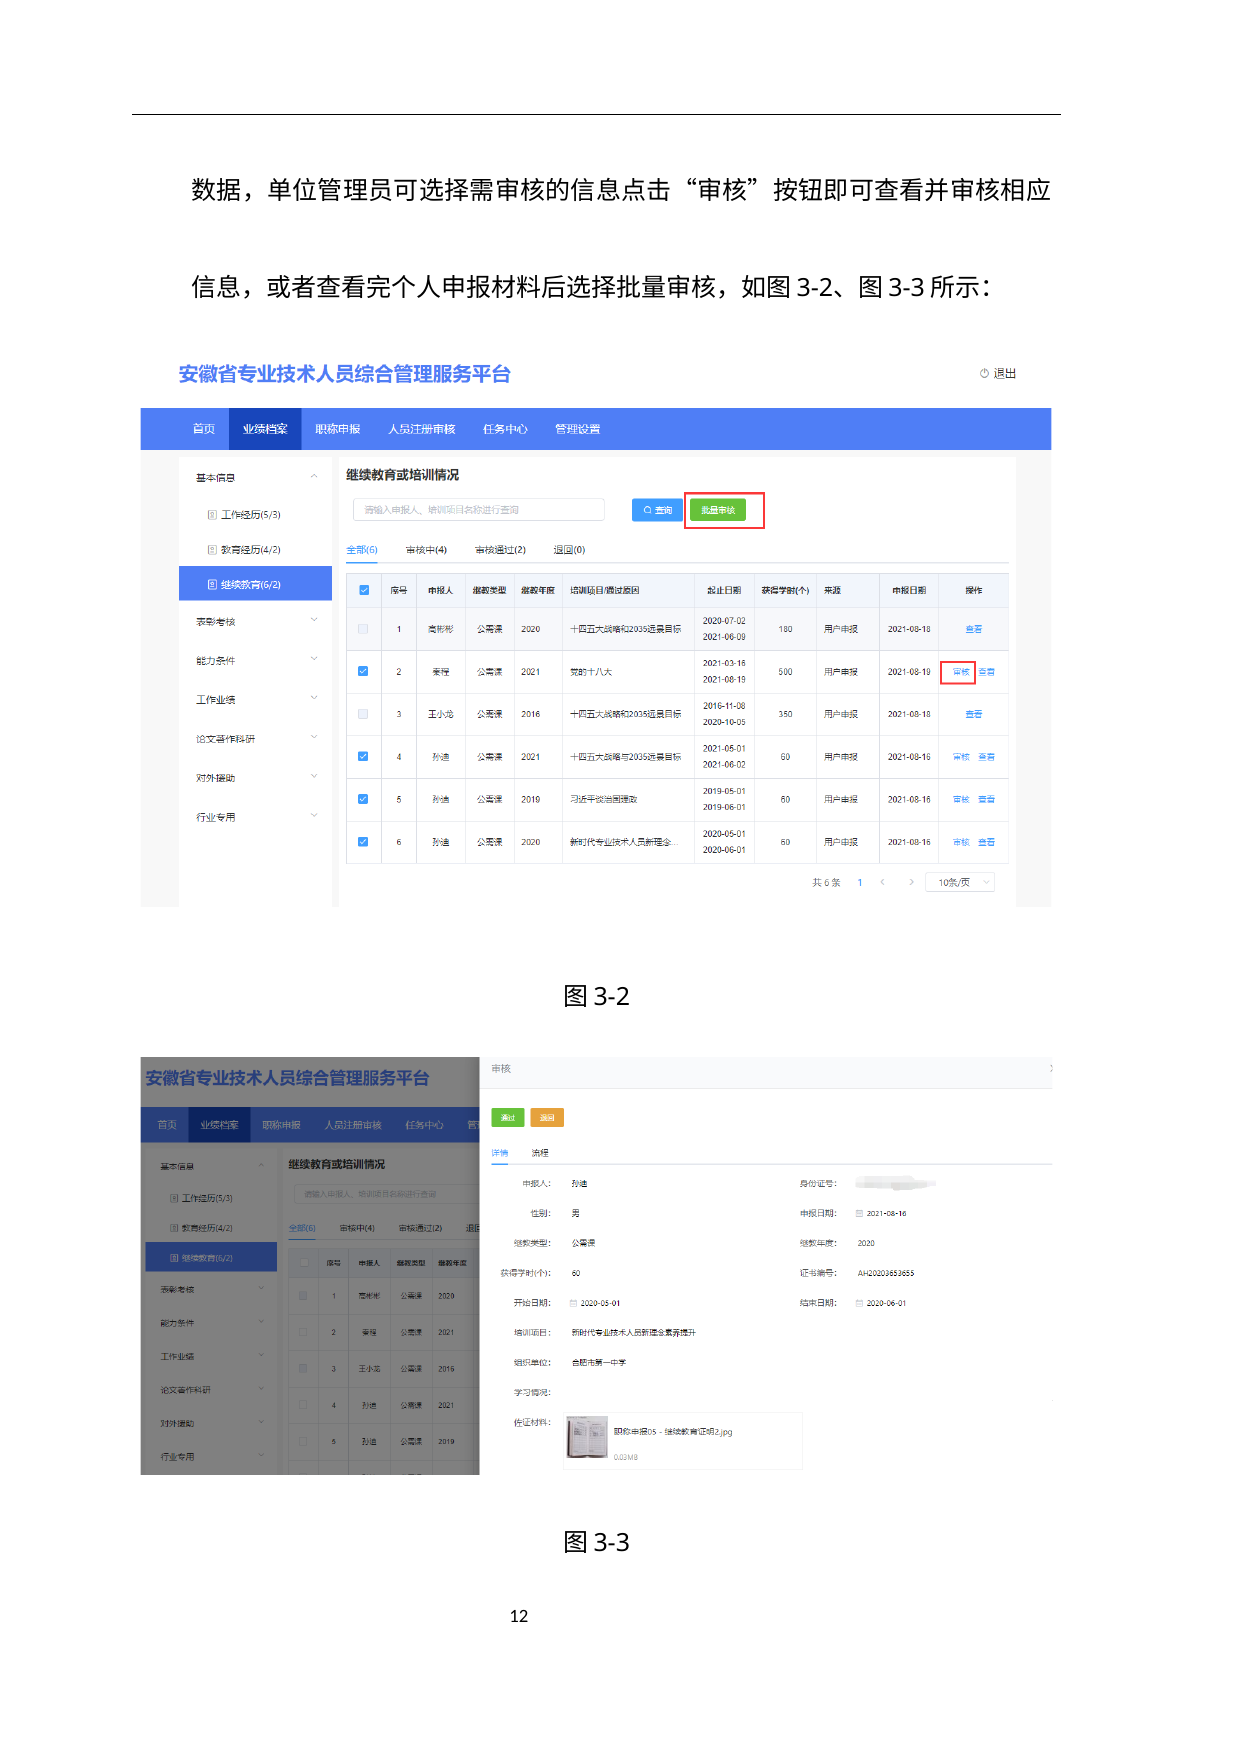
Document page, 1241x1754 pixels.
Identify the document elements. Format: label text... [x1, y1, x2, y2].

picture [140, 1057, 1053, 1475]
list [153, 156, 1053, 318]
list 图3-3 [141, 1508, 1053, 1573]
list 图3-2 [141, 962, 1053, 1027]
picture [140, 349, 1052, 907]
